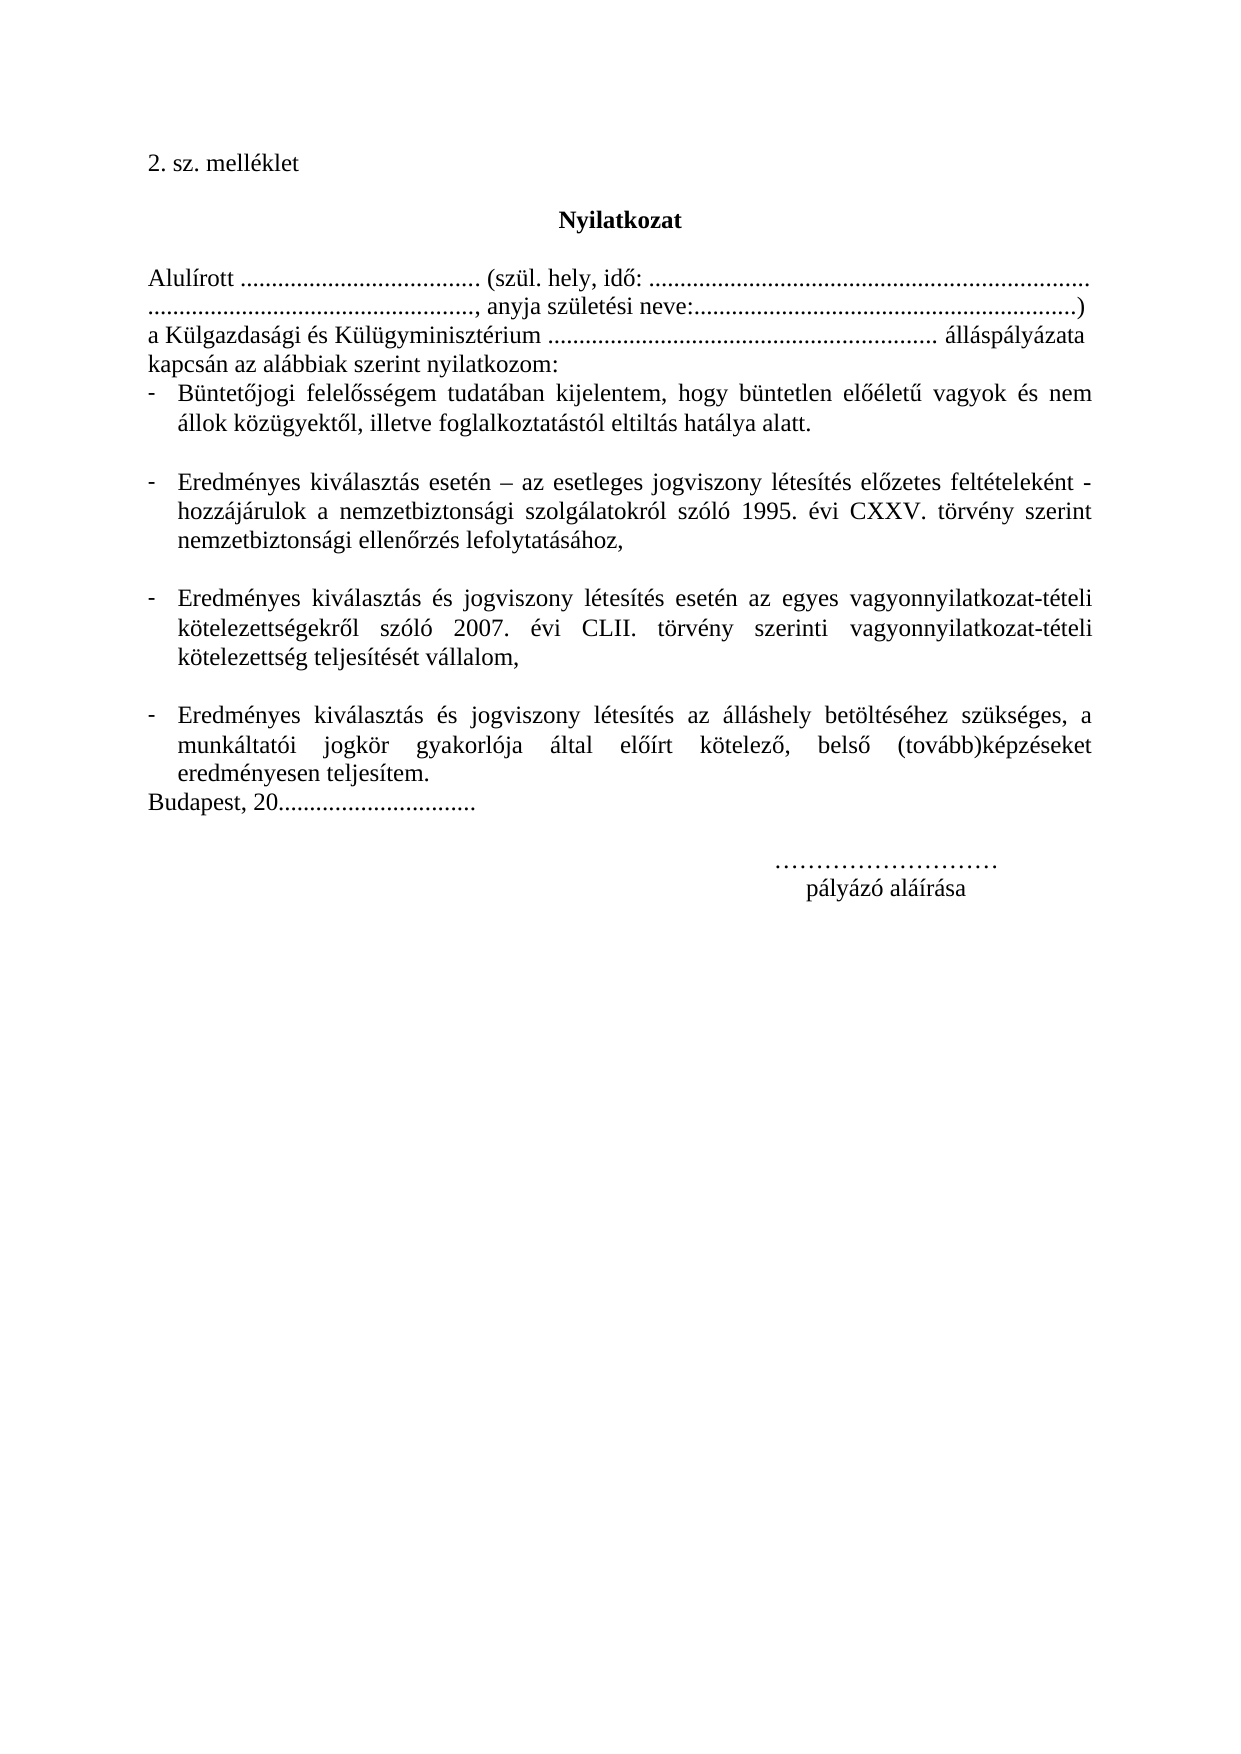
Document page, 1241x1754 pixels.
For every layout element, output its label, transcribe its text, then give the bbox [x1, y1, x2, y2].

list Eredményes kiválasztás és jogviszony létesítés az álláshely betöltéséhez szükséges, a munkáltatói jogkör gyakorlója által előírt kötelező, belső (tovább)képzéseket eredményesen teljesítem. [148, 699, 1093, 787]
text Nyilatkozat [148, 205, 1093, 234]
list Eredményes kiválasztás esetén – az esetleges jogviszony létesítés előzetes feltételeként - hozzájárulok a nemzetbiztonsági szolgálatokról szóló 1995. évi CXXV. törvény szerint nemzetbiztonsági ellenőrzés lefolytatásához, [148, 466, 1093, 554]
text Alulírott . (szül. hely, idő: , anyja születési neve: ) a Külgazdasági és Külügyminisztérium álláspályázata kapcsán az alábbiak szerint nyilatkozom: [148, 263, 1093, 378]
list Büntetőjogi felelősségem tudatában kijelentem, hogy büntetlen előéletű vagyok és nem állok közügyektől, illetve foglalkoztatástól eltiltás hatálya alatt. [148, 378, 1093, 437]
text pályázó aláírása [148, 873, 1093, 902]
text Budapest, 20 [148, 787, 1093, 816]
text 2. sz. melléklet [148, 148, 1093, 176]
list Eredményes kiválasztás és jogviszony létesítés esetén az egyes vagyonnyilatkozat-tételi kötelezettségekről szóló 2007. évi CLII. törvény szerinti vagyonnyilatkozat-tételi kötelezettség teljesítését vállalom, [148, 582, 1093, 670]
text ……………………… [148, 845, 1093, 873]
